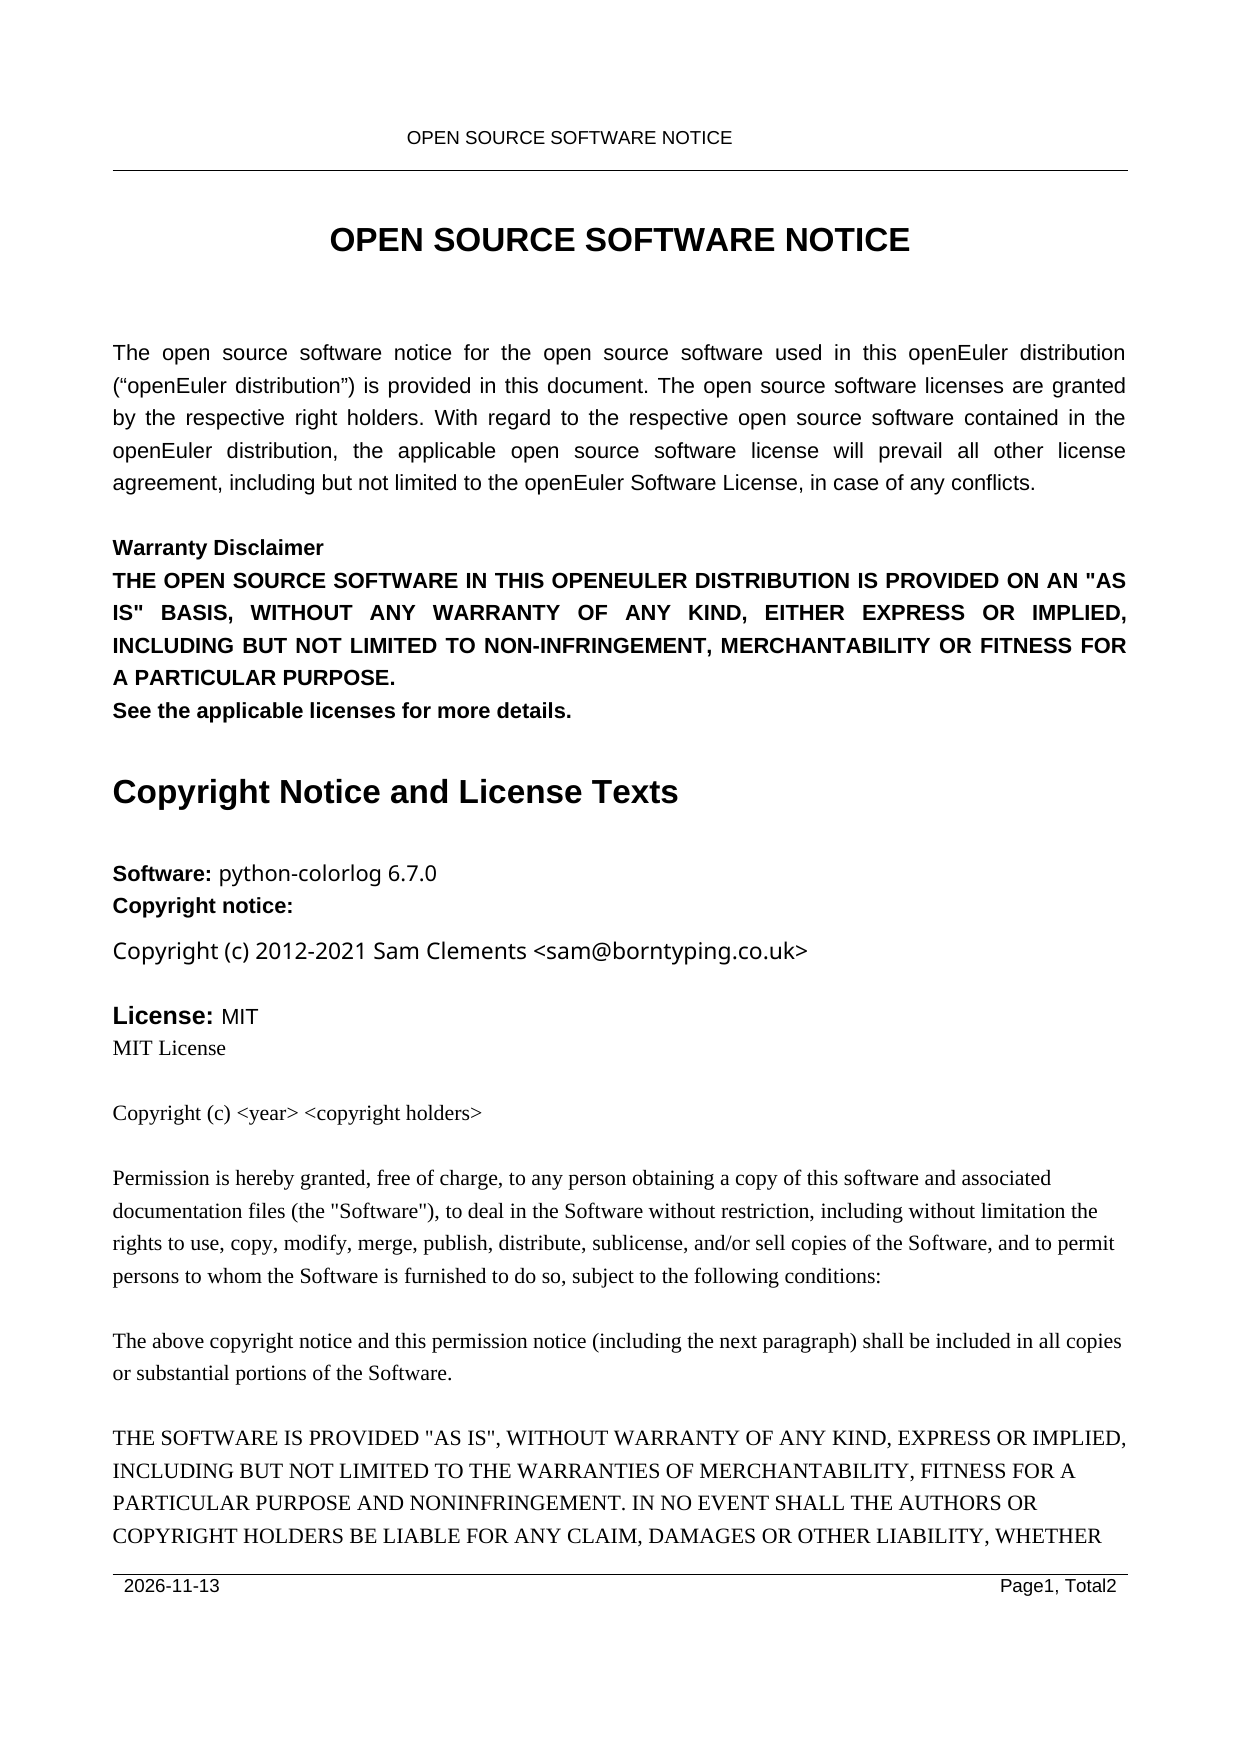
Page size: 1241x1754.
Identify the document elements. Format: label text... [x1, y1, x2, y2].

text The open source software notice for the open source software used in this openEuler distribution (“openEuler distribution”) is provided in this document. The open source software licenses are granted by the respective right holders. With regard to the respective open source software contained in the openEuler distribution, the applicable open source software license will prevail all other license agreement, including but not limited to the openEuler Software License, in case of any conflicts. [112, 336, 1128, 499]
text Warranty Disclaimer [112, 531, 1128, 564]
title Software: python-colorlog 6.7.0 [112, 856, 1128, 889]
text THE OPEN SOURCE SOFTWARE IN THIS OPENEULER DISTRIBUTION IS PROVIDED ON AN "AS IS" BASIS, WITHOUT ANY WARRANTY OF ANY KIND, EITHER EXPRESS OR IMPLIED, INCLUDING BUT NOT LIMITED TO NON-INFRINGEMENT, MERCHANTABILITY OR FITNESS FOR A PARTICULAR PURPOSE. See the applicable licenses for more details. [112, 564, 1128, 726]
text OPEN SOURCE SOFTWARE NOTICE [112, 206, 1128, 271]
text Copyright (c) 2012-2021 Sam Clements <sam@borntyping.co.uk> [112, 934, 1128, 999]
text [112, 1031, 1128, 1551]
text Copyright Notice and License Texts [112, 759, 1128, 824]
text License: MIT [112, 999, 1128, 1031]
text Copyright notice: [112, 889, 1128, 921]
